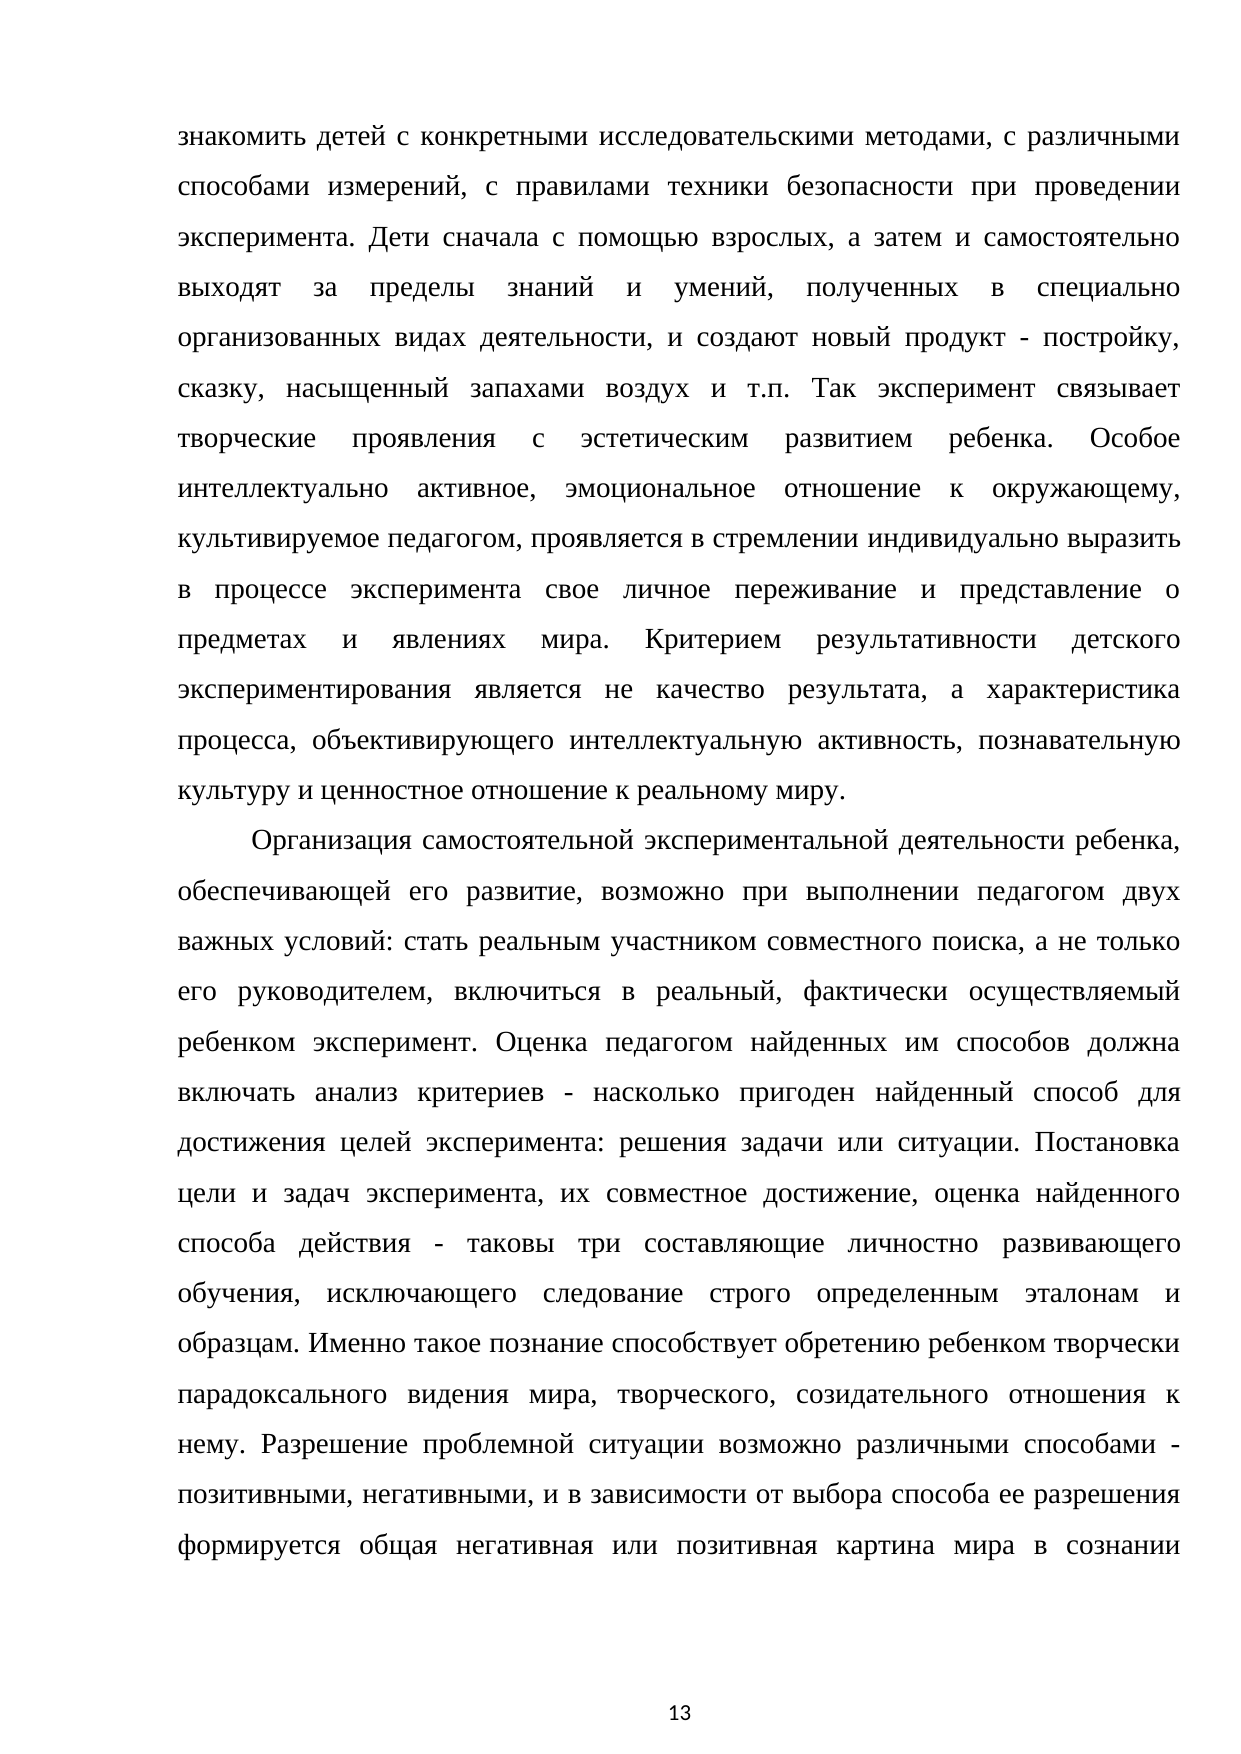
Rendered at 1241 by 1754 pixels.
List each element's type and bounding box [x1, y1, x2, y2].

text [177, 118, 1181, 806]
text [177, 822, 1181, 1560]
